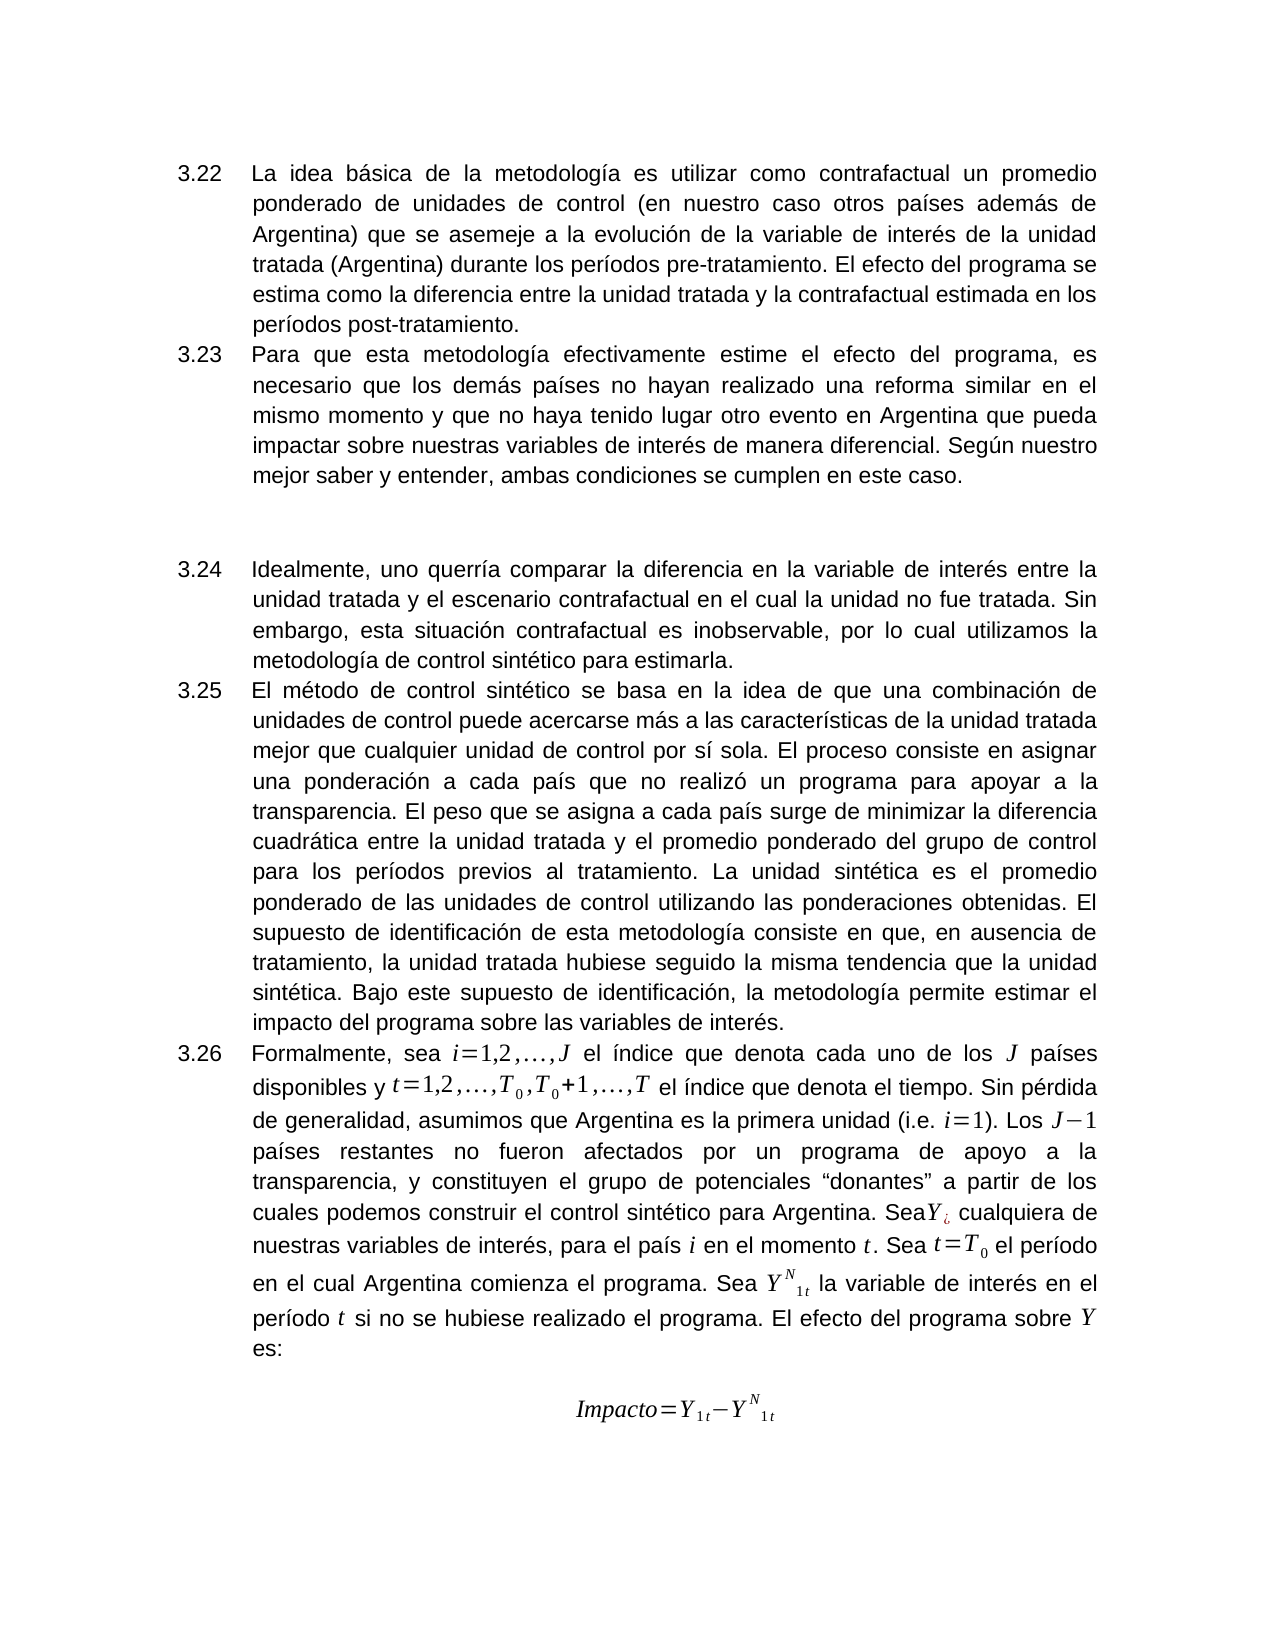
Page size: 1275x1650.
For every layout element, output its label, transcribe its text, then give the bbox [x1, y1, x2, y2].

list La idea básica de la metodología es utilizar como contrafactual un promedio ponderado de unidades de control (en nuestro caso otros países además de Argentina) que se asemeje a la evolución de la variable de interés de la unidad tratada (Argentina) durante los períodos pre-tratamiento. El efecto del programa se estima como la diferencia entre la unidad tratada y la contrafactual estimada en los períodos post-tratamiento. [177, 160, 1098, 337]
list El método de control sintético se basa en la idea de que una combinación de unidades de control puede acercarse más a las características de la unidad tratada mejor que cualquier unidad de control por sí sola. El proceso consiste en asignar una ponderación a cada país que no realizó un programa para apoyar a la transparencia. El peso que se asigna a cada país surge de minimizar la diferencia cuadrática entre la unidad tratada y el promedio ponderado del grupo de control para los períodos previos al tratamiento. La unidad sintética es el promedio ponderado de las unidades de control utilizando las ponderaciones obtenidas. El supuesto de identificación de esta metodología consiste en que, en ausencia de tratamiento, la unidad tratada hubiese seguido la misma tendencia que la unidad sintética. Bajo este supuesto de identificación, la metodología permite estimar el impacto del programa sobre las variables de interés. [177, 677, 1098, 1036]
list Formalmente, sea el índice que denota cada uno de los países disponibles y el índice que denota el tiempo. Sin pérdida de generalidad, asumimos que Argentina es la primera unidad (i.e. ). Los países restantes no fueron afectados por un programa de apoyo a la transparencia, y constituyen el grupo de potenciales “donantes” a partir de los cuales podemos construir el control sintético para Argentina. Sea cualquiera de nuestras variables de interés, para el país en el momento . Sea el período en el cual Argentina comienza el programa. Sea la variable de interés en el período si no se hubiese realizado el programa. El efecto del programa sobre es: [177, 1039, 1098, 1362]
list Idealmente, uno querría comparar la diferencia en la variable de interés entre la unidad tratada y el escenario contrafactual en el cual la unidad no fue tratada. Sin embargo, esta situación contrafactual es inobservable, por lo cual utilizamos la metodología de control sintético para estimarla. [177, 556, 1098, 673]
list Para que esta metodología efectivamente estime el efecto del programa, es necesario que los demás países no hayan realizado una reforma similar en el mismo momento y que no haya tenido lugar otro evento en Argentina que pueda impactar sobre nuestras variables de interés de manera diferencial. Según nuestro mejor saber y entender, ambas condiciones se cumplen en este caso. [177, 341, 1098, 488]
